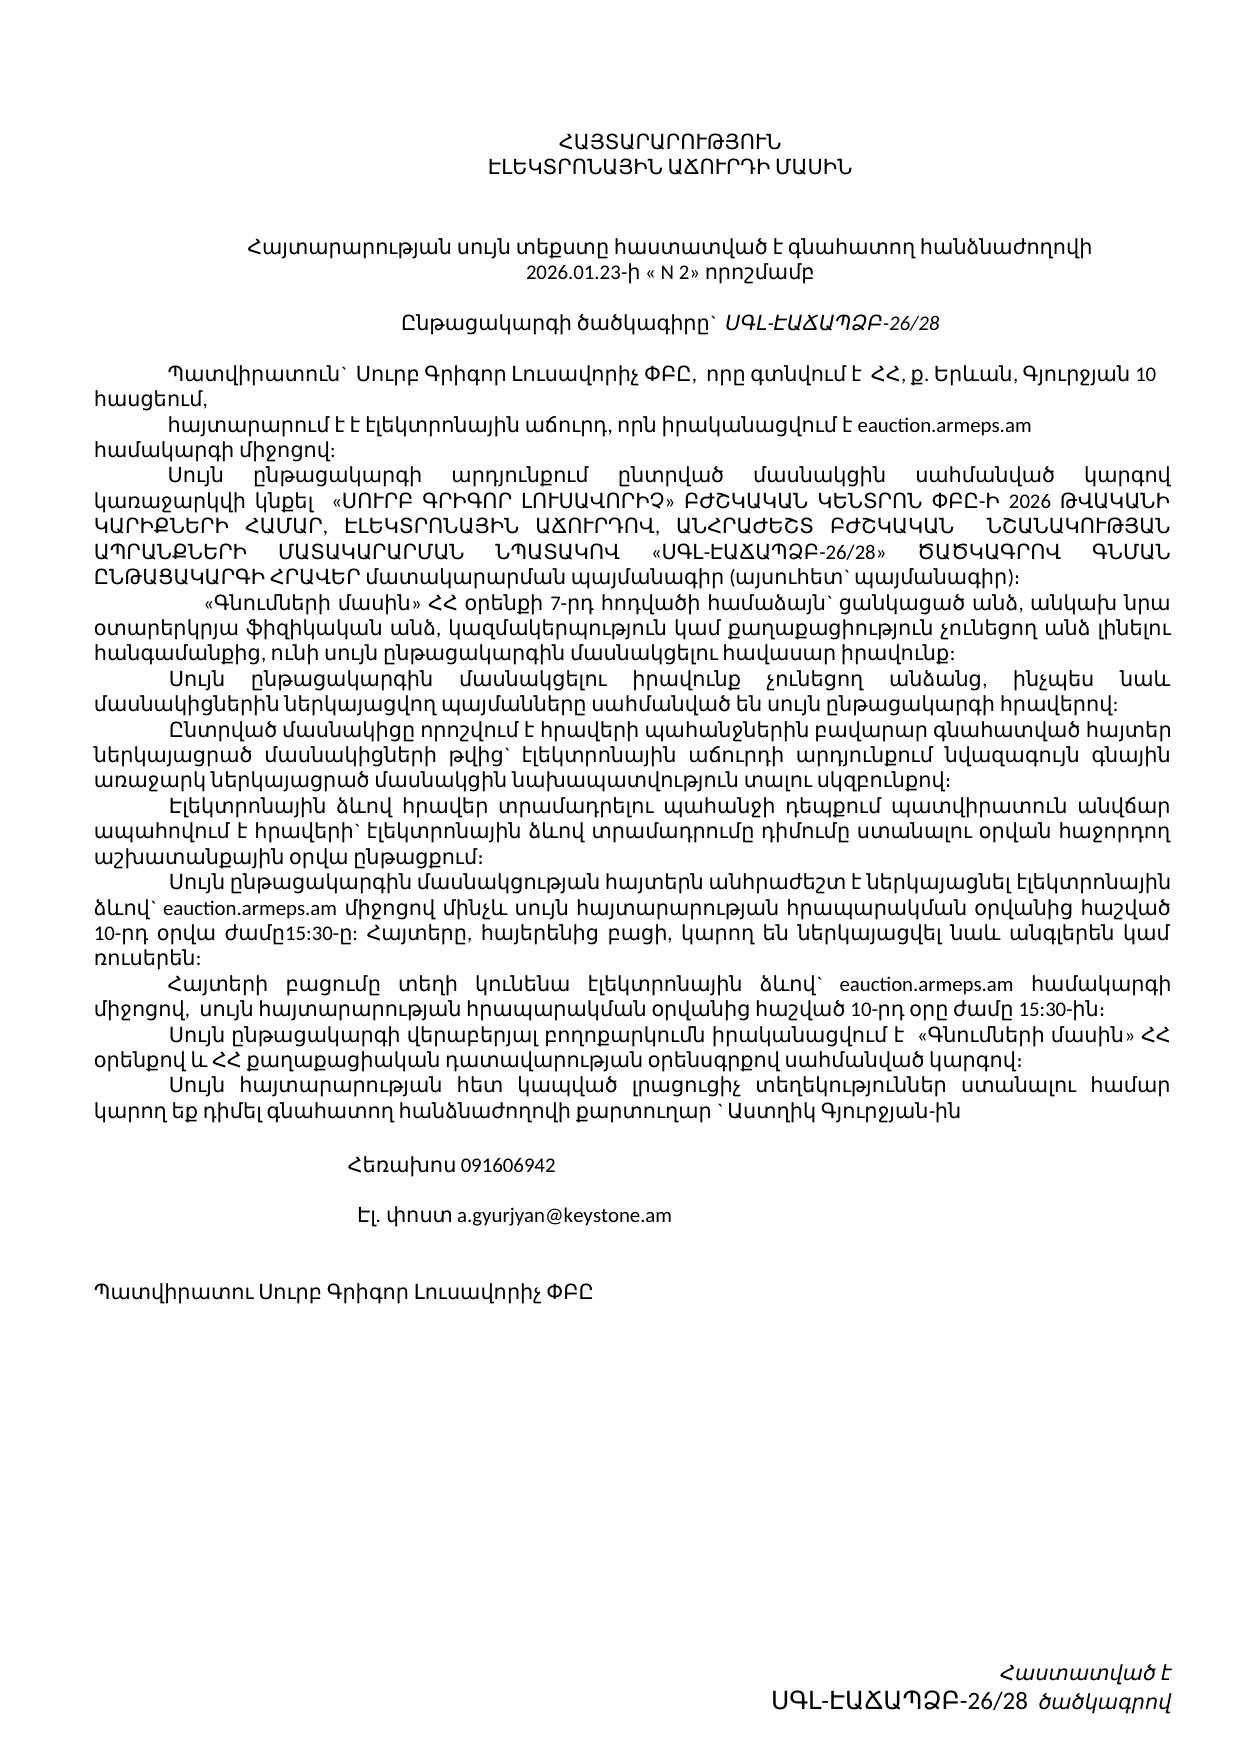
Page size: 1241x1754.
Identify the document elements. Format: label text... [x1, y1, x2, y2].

text «Գնումների մասին» ՀՀ օրենքի 7-րդ հոդվածի համաձայն` ցանկացած անձ, անկախ նրա օտարերկրյա ֆիզիկական անձ, կազմակերպություն կամ քաղաքացիություն չունեցող անձ լինելու հանգամանքից, ունի սույն ընթացակարգին մասնակցելու հավասար իրավունք: [94, 590, 1171, 666]
text 2026.01.23 -ի « N 2» որոշմամբ [94, 259, 1171, 285]
text Ընթացակարգի ծածկագիրը` ՍԳԼ-ԷԱՃԱՊՁԲ-26/28 [94, 310, 1171, 336]
text ՍԳԼ-ԷԱՃԱՊՁԲ-26/28 ծածկագրով [94, 1685, 1171, 1716]
text Հաստատված է [94, 1660, 1171, 1685]
text ԷԼԵԿՏՐՈՆԱՅԻՆ ԱՃՈՒՐԴԻ ՄԱՍԻՆ [94, 154, 1171, 180]
text Հայտերի բացումը տեղի կունենա էլեկտրոնային ձևով` eauction.armeps.am համակարգի միջոցով, սույն հայտարարության հրապարակման օրվանից հաշված 10-րդ օրը ժամը 15:30-ին։ [94, 971, 1171, 1022]
text Սույն ընթացակարգին մասնակցելու իրավունք չունեցող անձանց, ինչպես նաև մասնակիցներին ներկայացվող պայմանները սահմանված են սույն ընթացակարգի հրավերով: [94, 666, 1171, 717]
text Պատվիրատուն` Սուրբ Գրիգոր Լուսավորիչ ՓԲԸ, որը գտնվում է ՀՀ, ք. Երևան, Գյուրջյան 10 հասցեում, [94, 361, 1171, 412]
text հայտարարում է է էլեկտրոնային աճուրդ, որն իրականացվում է eauction.armeps.am համակարգի միջոցով: [94, 412, 1171, 463]
text Սույն ընթացակարգի արդյունքում ընտրված մասնակցին սահմանված կարգով կառաջարկվի կնքել «ՍՈՒՐԲ ԳՐԻԳՈՐ ԼՈՒՍԱՎՈՐԻՉ» ԲԺՇԿԱԿԱՆ ԿԵՆՏՐՈՆ ՓԲԸ-Ի 2026 ԹՎԱԿԱՆԻ ԿԱՐԻՔՆԵՐԻ ՀԱՄԱՐ, ԷԼԵԿՏՐՈՆԱՅԻՆ ԱՃՈՒՐԴՈՎ, ԱՆՀՐԱԺԵՇՏ ԲԺՇԿԱԿԱՆ ՆՇԱՆԱԿՈՒԹՅԱՆ ԱՊՐԱՆՔՆԵՐԻ ՄԱՏԱԿԱՐԱՐՄԱՆ ՆՊԱՏԱԿՈՎ «ՍԳԼ-ԷԱՃԱՊՁԲ-26/28» ԾԱԾԿԱԳՐՈՎ ԳՆՄԱՆ ԸՆԹԱՑԱԿԱՐԳԻ ՀՐԱՎԵՐ մատակարարման պայմանագիր (այսուհետ` պայմանագիր)։ [94, 463, 1171, 590]
text Հայտարարության սույն տեքստը հաստատված է գնահատող հանձնաժողովի [94, 234, 1171, 259]
text Էլ. փոստ a.gyurjyan@keystone.am [94, 1203, 1171, 1228]
text Սույն հայտարարության հետ կապված լրացուցիչ տեղեկություններ ստանալու համար կարող եք դիմել գնահատող հանձնաժողովի քարտուղար ` Աստղիկ Գյուրջյան-ին [94, 1073, 1171, 1123]
text Սույն ընթացակարգին մասնակցության հայտերն անհրաժեշտ է ներկայացնել էլեկտրոնային ձևով` eauction.armeps.am միջոցով մինչև սույն հայտարարության հրապարակման օրվանից հաշված 10-րդ օրվա ժամը15:30-ը: Հայտերը, հայերենից բացի, կարող են ներկայացվել նաև անգլերեն կամ ռուսերեն: [94, 869, 1171, 971]
text Սույն ընթացակարգի վերաբերյալ բողոքարկումն իրականացվում է «Գնումների մասին» ՀՀ օրենքով և ՀՀ քաղաքացիական դատավարության օրենսգրքով սահմանված կարգով։ [94, 1022, 1171, 1073]
text Պատվիրատու Սուրբ Գրիգոր Լուսավորիչ ՓԲԸ [94, 1279, 1171, 1304]
text Հեռախոս 091606942 [94, 1152, 1171, 1177]
text Էլեկտրոնային ձևով հրավեր տրամադրելու պահանջի դեպքում պատվիրատուն անվճար ապահովում է հրավերի` էլեկտրոնային ձևով տրամադրումը դիմումը ստանալու օրվան հաջորդող աշխատանքային օրվա ընթացքում։ [94, 793, 1171, 869]
text Ընտրված մասնակիցը որոշվում է հրավերի պահանջներին բավարար գնահատված հայտեր ներկայացրած մասնակիցների թվից` էլեկտրոնային աճուրդի արդյունքում նվազագույն գնային առաջարկ ներկայացրած մասնակցին նախապատվություն տալու սկզբունքով։ [94, 717, 1171, 793]
text ՀԱՅՏԱՐԱՐՈՒԹՅՈՒՆ [94, 129, 1171, 154]
